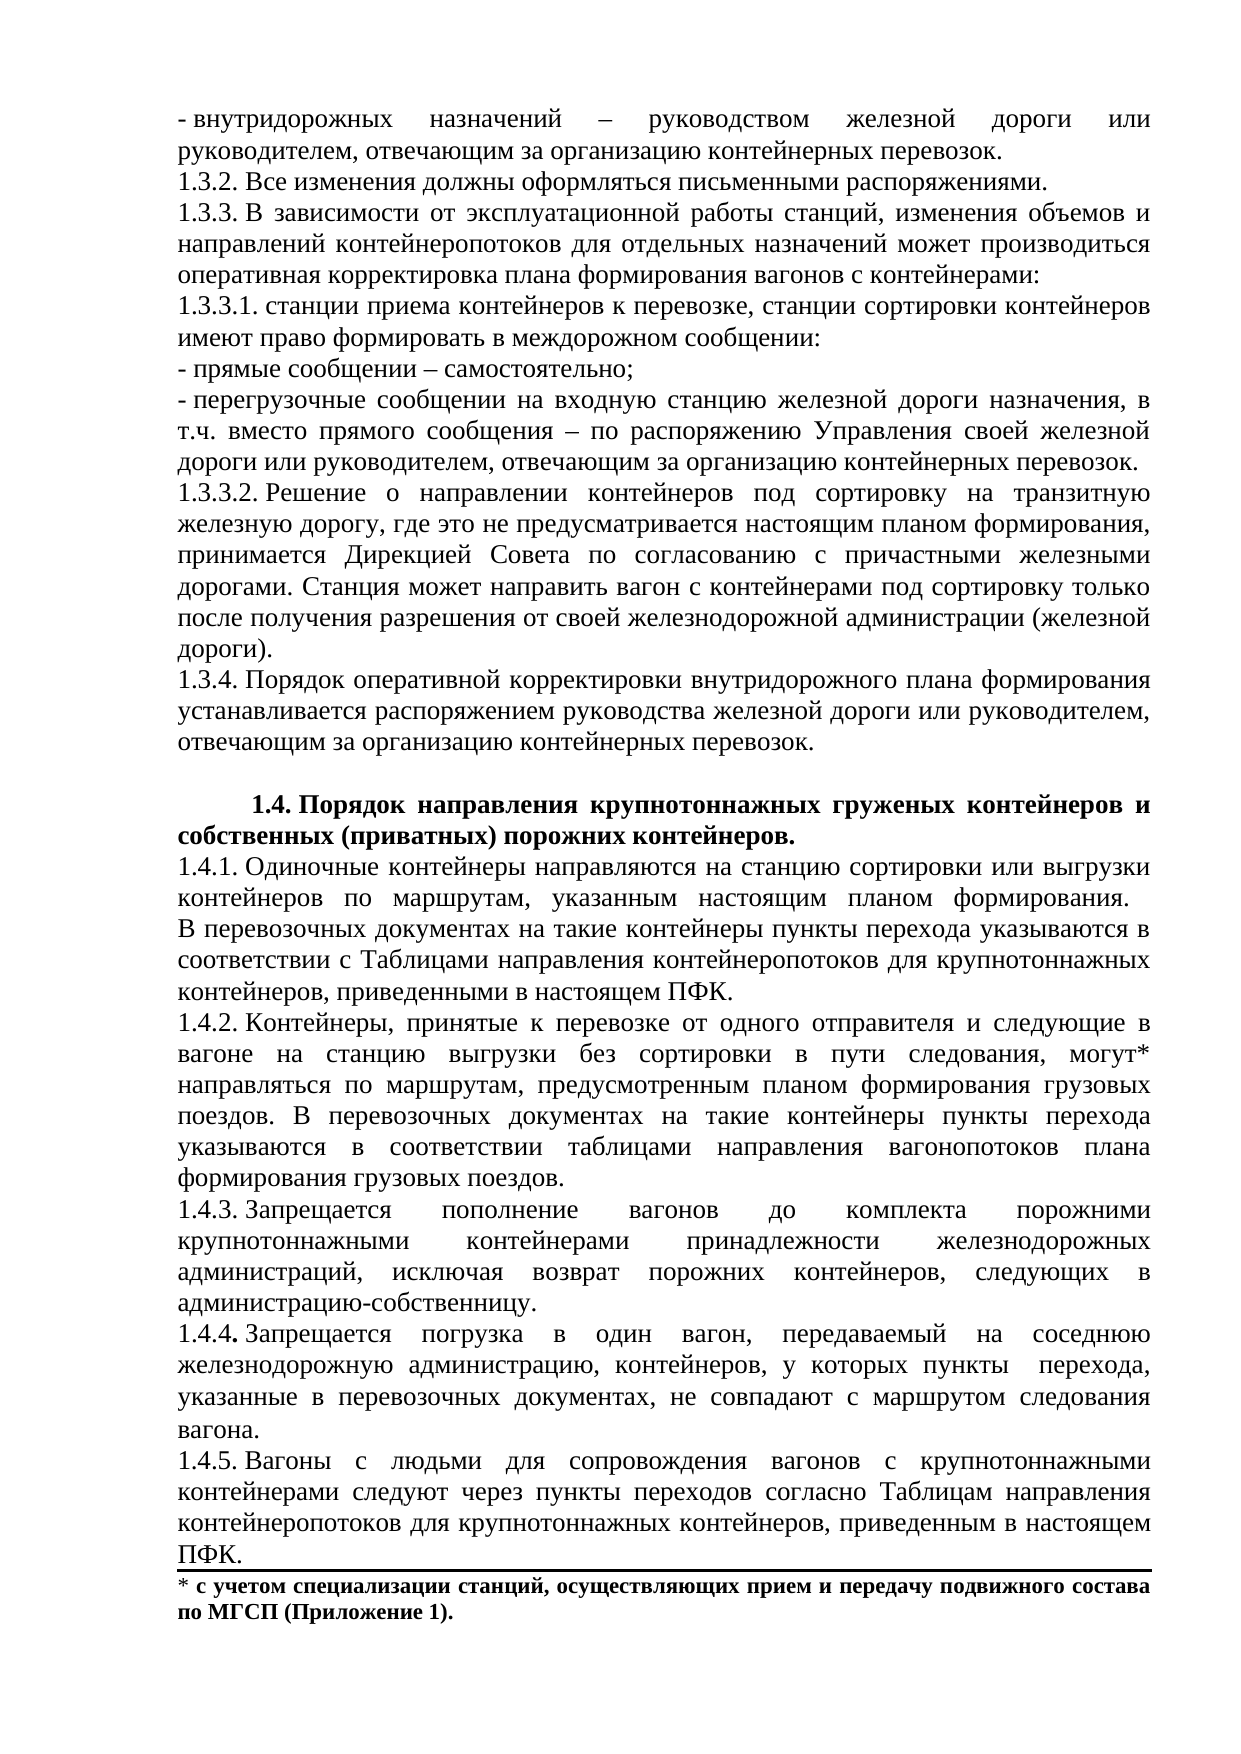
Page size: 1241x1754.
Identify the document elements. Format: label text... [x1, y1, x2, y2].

text 1.4.2. Контейнеры, принятые к перевозке от одного отправителя и следующие в вагоне на станцию выгрузки без сортировки в пути следования, могут* направляться по маршрутам, предусмотренным планом формирования грузовых поездов. В перевозочных документах на такие контейнеры пункты перехода указываются в соответствии таблицами направления вагонопотоков плана формирования грузовых поездов. [177, 1006, 1152, 1193]
text - перегрузочные сообщении на входную станцию железной дороги назначения, в т.ч. вместо прямого сообщения – по распоряжению Управления своей железной дороги или руководителем, отвечающим за организацию контейнерных перевозок. [177, 383, 1152, 476]
text 1.4. Порядок направления крупнотоннажных груженых контейнеров и собственных (приватных) порожних контейнеров. [177, 788, 1152, 850]
text - прямые сообщении – самостоятельно; [177, 352, 1152, 383]
text 1.3.3. В зависимости от эксплуатационной работы станций, изменения объемов и направлений контейнеропотоков для отдельных назначений может производиться оперативная корректировка плана формирования вагонов с контейнерами: [177, 196, 1152, 289]
text 1.3.4. Порядок оперативной корректировки внутридорожного плана формирования устанавливается распоряжением руководства железной дороги или руководителем, отвечающим за организацию контейнерных перевозок. [177, 663, 1152, 757]
text * с учетом специализации станций, осуществляющих прием и передачу подвижного состава по МГСП (Приложение 1). [177, 1572, 1152, 1625]
text 1.4.3. Запрещается пополнение вагонов до комплекта порожними крупнотоннажными контейнерами принадлежности железнодорожных администраций, исключая возврат порожних контейнеров, следующих в администрацию-собственницу. [177, 1193, 1152, 1317]
text 1.3.3.1. станции приема контейнеров к перевозке, станции сортировки контейнеров имеют право формировать в междорожном сообщении: [177, 289, 1152, 352]
text - внутридорожных назначений – руководством железной дороги или руководителем, отвечающим за организацию контейнерных перевозок. [177, 103, 1152, 165]
text 1.4.5. Вагоны с людьми для сопровождения вагонов с крупнотоннажными контейнерами следуют через пункты переходов согласно Таблицам направления контейнеропотоков для крупнотоннажных контейнеров, приведенным в настоящем ПФК. [177, 1444, 1152, 1569]
text 1.3.3.2. Решение о направлении контейнеров под сортировку на транзитную железную дорогу, где это не предусматривается настоящим планом формирования, принимается Дирекцией Совета по согласованию с причастными железными дорогами. Станция может направить вагон с контейнерами под сортировку только после получения разрешения от своей железнодорожной администрации (железной дороги). [177, 476, 1152, 663]
text 1.3.2. Все изменения должны оформляться письменными распоряжениями. [177, 165, 1152, 196]
text 1.4.1. Одиночные контейнеры направляются на станцию сортировки или выгрузки контейнеров по маршрутам, указанным настоящим планом формирования. В перевозочных документах на такие контейнеры пункты перехода указываются в соответствии с Таблицами направления контейнеропотоков для крупнотоннажных контейнеров, приведенными в настоящем ПФК. [177, 850, 1152, 1006]
text 1.4.4. Запрещается погрузка в один вагон, передаваемый на соседнюю железнодорожную администрацию, контейнеров, у которых пункты перехода, указанные в перевозочных документах, не совпадают с маршрутом следования вагона. [177, 1317, 1152, 1444]
